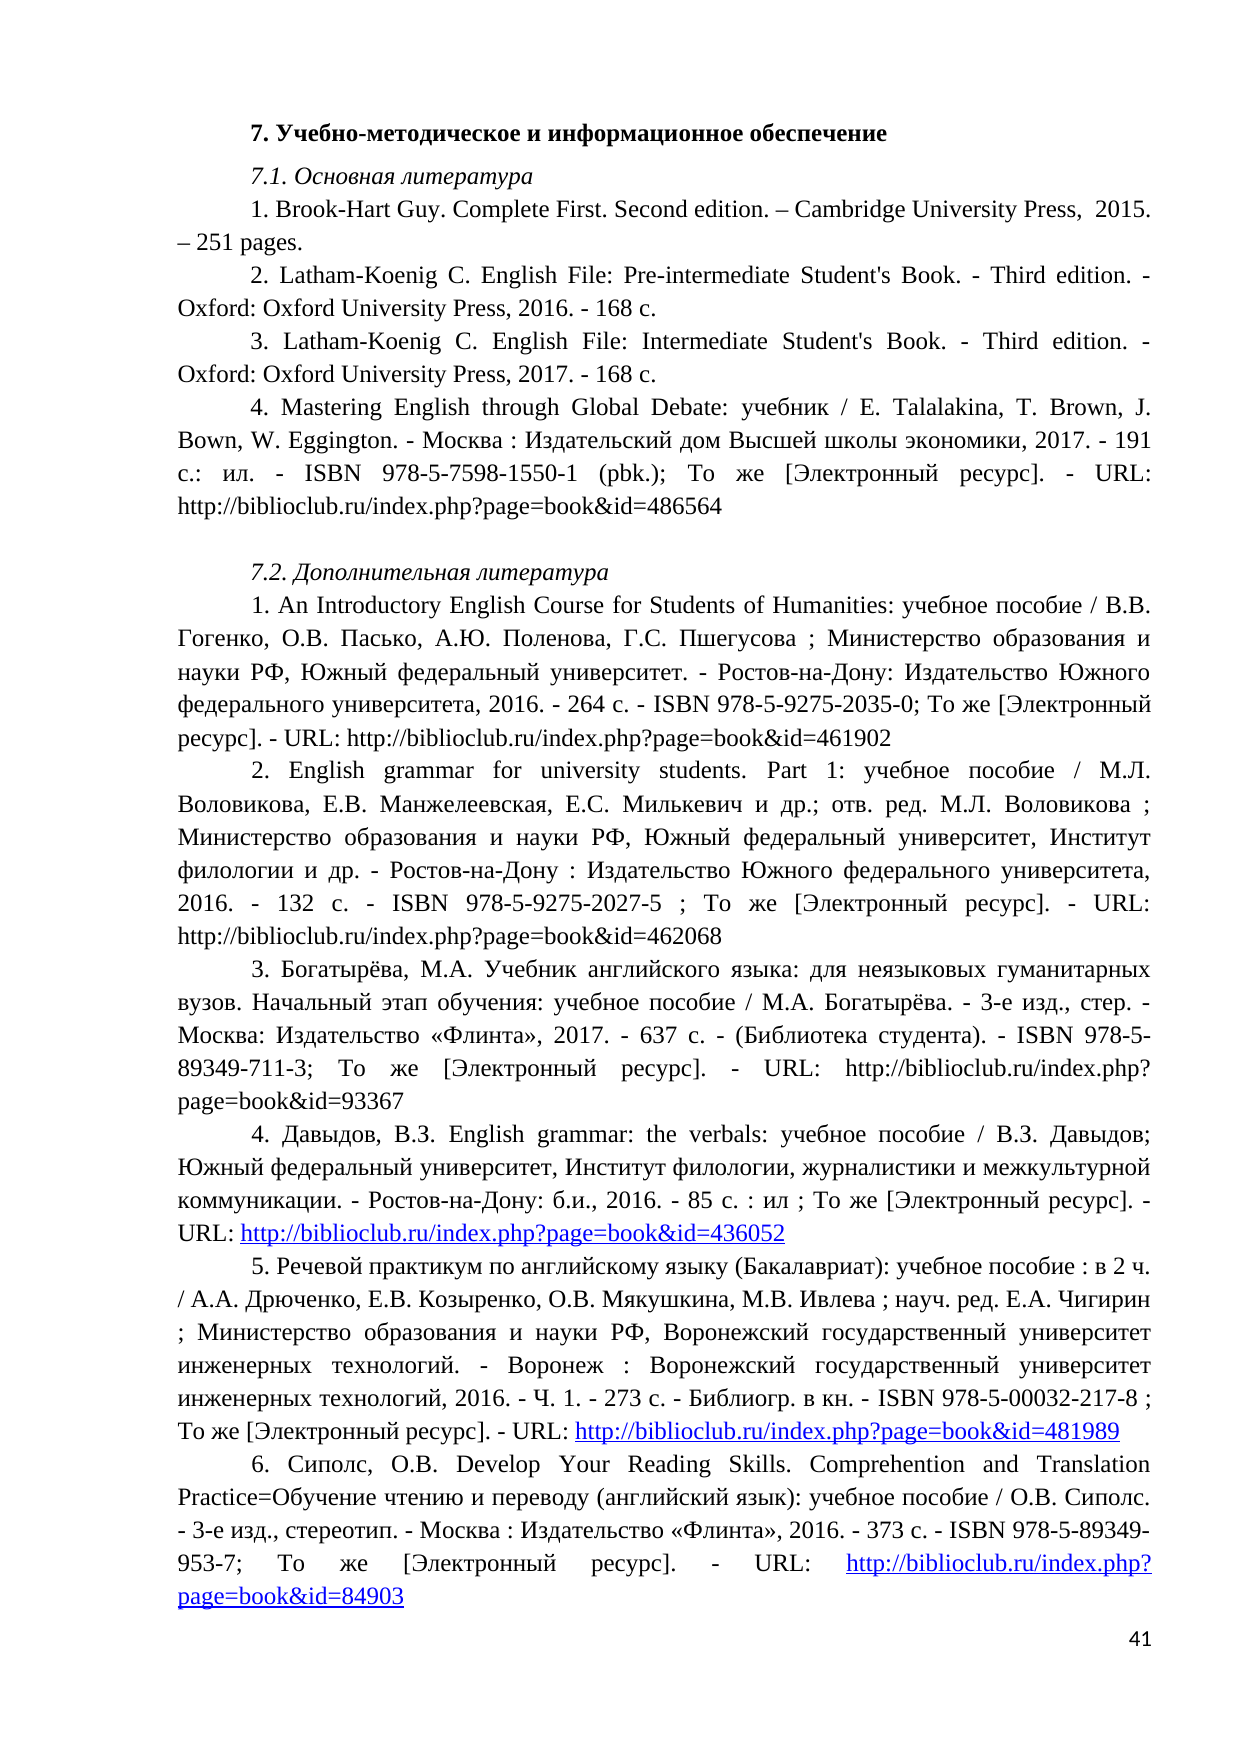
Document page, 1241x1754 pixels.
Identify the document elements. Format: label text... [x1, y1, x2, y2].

text 1. An Introductory English Course for Students of Humanities: учебное пособие / В.В. Гогенко, О.В. Пасько, А.Ю. Поленова, Г.С. Пшегусова ; Министерство образования и науки РФ, Южный федеральный университет. - Ростов-на-Дону: Издательство Южного федерального университета, 2016. - 264 с. - ISBN 978-5-9275-2035-0; То же [Электронный ресурс]. - URL: http://biblioclub.ru/index.php?page=book&id=461902 [177, 591, 1152, 751]
text 7.1. Основная литература [177, 161, 1152, 190]
text 1. Brook-Hart Guy. Complete First. Second edition. – Cambridge University Press, 2015. – 251 pages. [177, 194, 1152, 256]
text 7. Учебно-методическое и информационное обеспечение [177, 118, 1152, 147]
text 3. Latham-Koenig C. English File: Intermediate Student's Book. - Third edition. - Oxford: Oxford University Press, 2017. - 168 с. [177, 326, 1152, 388]
text 2. English grammar for university students. Part 1: учебное пособие / М.Л. Воловикова, Е.В. Манжелеевская, Е.С. Милькевич и др.; отв. ред. М.Л. Воловикова ; Министерство образования и науки РФ, Южный федеральный университет, Институт филологии и др. - Ростов-на-Дону : Издательство Южного федерального университета, 2016. - 132 с. - ISBN 978-5-9275-2027-5 ; То же [Электронный ресурс]. - URL: http://biblioclub.ru/index.php?page=book&id=462068 [177, 756, 1152, 949]
text 4. Давыдов, В.З. English grammar: the verbals: учебное пособие / В.З. Давыдов; Южный федеральный университет, Институт филологии, журналистики и межкультурной коммуникации. - Ростов-на-Дону: б.и., 2016. - 85 с. : ил ; То же [Электронный ресурс]. - URL: http://biblioclub.ru/index.php?page=book&id=436052 [177, 1119, 1152, 1247]
text 4. Mastering English through Global Debate: учебник / E. Talalakina, T. Brown, J. Bown, W. Eggington. - Москва : Издательский дом Высшей школы экономики, 2017. - 191 с.: ил. - ISBN 978-5-7598-1550-1 (pbk.); То же [Электронный ресурс]. - URL: http://biblioclub.ru/index.php?page=book&id=486564 [177, 392, 1152, 520]
text 3. Богатырёва, М.А. Учебник английского языка: для неязыковых гуманитарных вузов. Начальный этап обучения: учебное пособие / М.А. Богатырёва. - 3-е изд., стер. - Москва: Издательство «Флинта», 2017. - 637 с. - (Библиотека студента). - ISBN 978-5-89349-711-3; То же [Электронный ресурс]. - URL: http://biblioclub.ru/index.php?page=book&id=93367 [177, 954, 1152, 1114]
text 5. Речевой практикум по английскому языку (Бакалавриат): учебное пособие : в 2 ч. / А.А. Дрюченко, Е.В. Козыренко, О.В. Мякушкина, М.В. Ивлева ; науч. ред. Е.А. Чигирин ; Министерство образования и науки РФ, Воронежский государственный университет инженерных технологий. - Воронеж : Воронежский государственный университет инженерных технологий, 2016. - Ч. 1. - 273 с. - Библиогр. в кн. - ISBN 978-5-00032-217-8 ; То же [Электронный ресурс]. - URL: http://biblioclub.ru/index.php?page=book&id=481989 [177, 1251, 1152, 1445]
text 7.2. Дополнительная литература [177, 557, 1152, 586]
text 2. Latham-Koenig C. English File: Pre-intermediate Student's Book. - Third edition. - Oxford: Oxford University Press, 2016. - 168 с. [177, 260, 1152, 322]
text 6. Сиполс, О.В. Develop Your Reading Skills. Comprehention and Translation Practice=Обучение чтению и переводу (английский язык): учебное пособие / О.В. Сиполс. - 3-е изд., стереотип. - Москва : Издательство «Флинта», 2016. - 373 с. - ISBN 978-5-89349-953-7; То же [Электронный ресурс]. - URL: http://biblioclub.ru/index.php?page=book&id=84903 [177, 1449, 1152, 1610]
